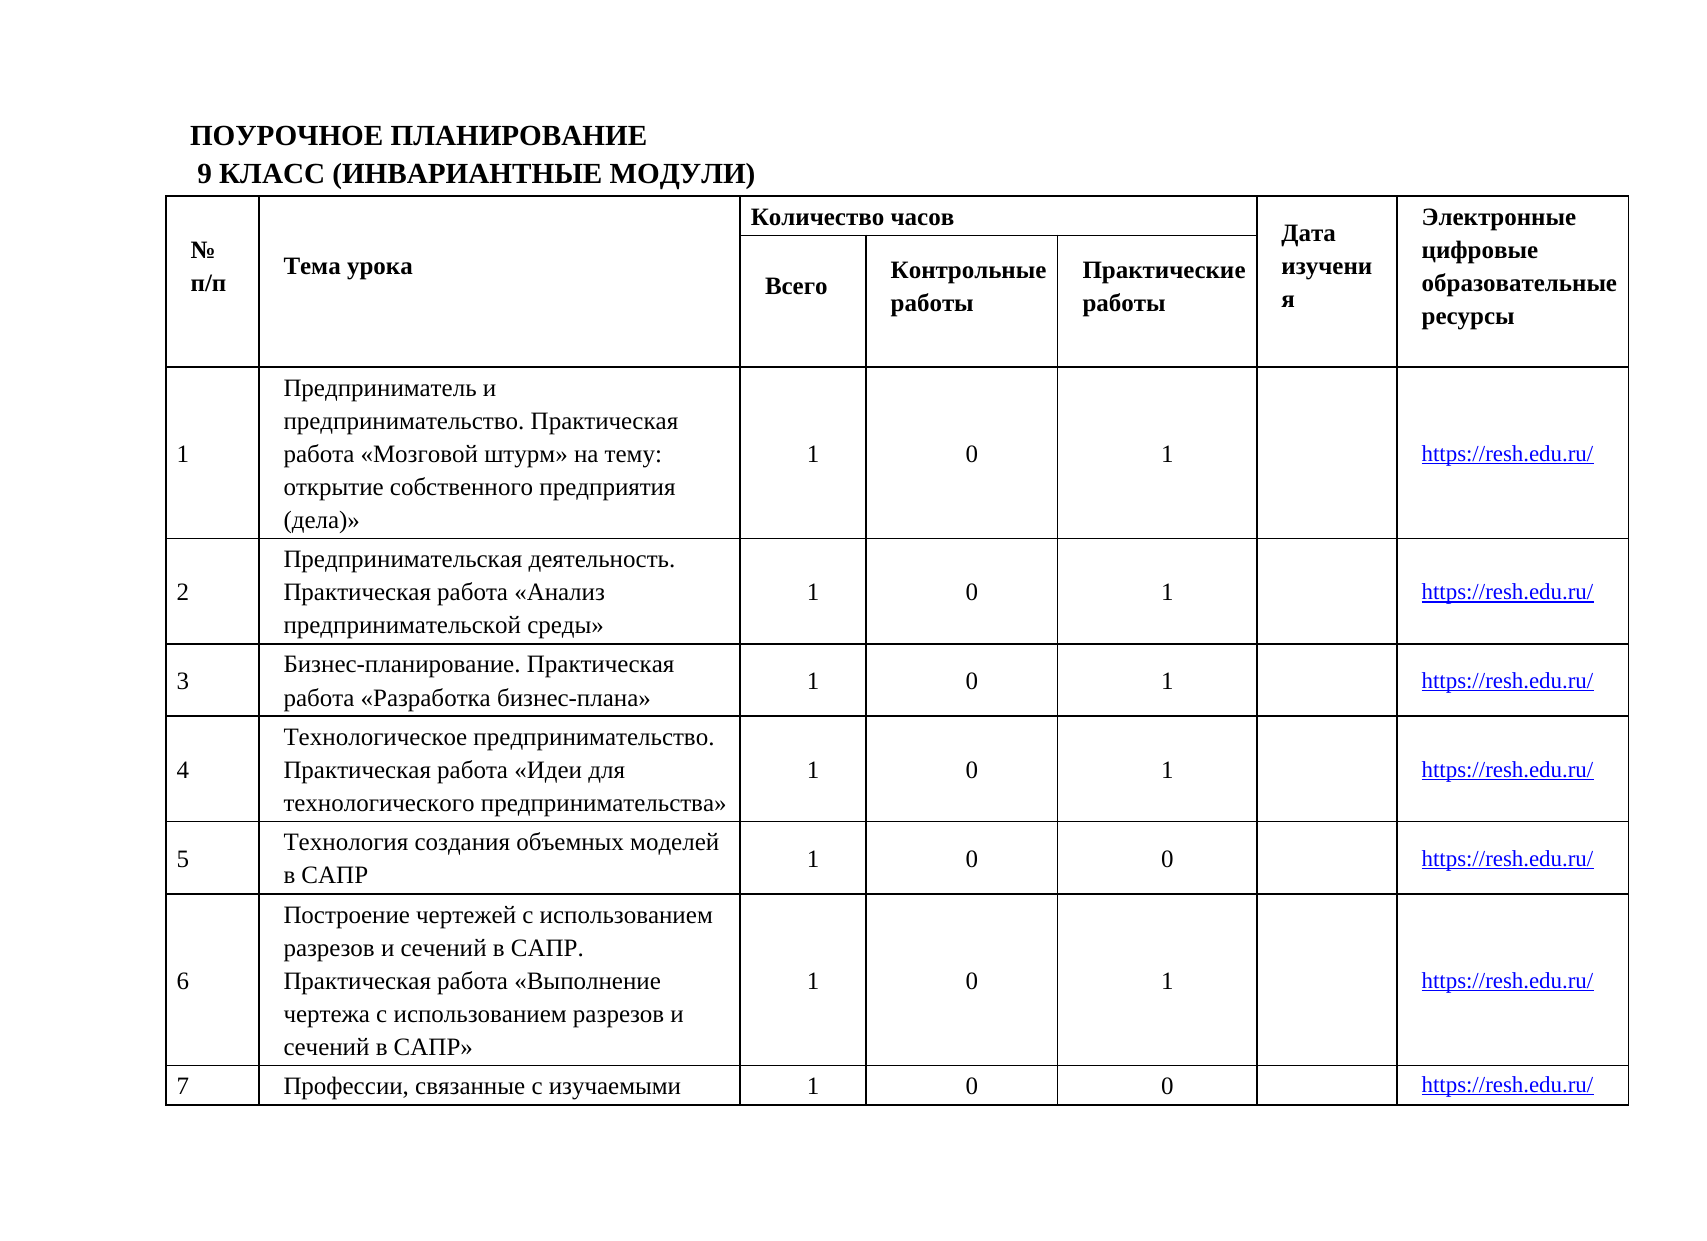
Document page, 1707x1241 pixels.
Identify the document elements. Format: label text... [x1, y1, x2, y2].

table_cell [1398, 1066, 1628, 1104]
text 9 КЛАСС (ИНВАРИАНТНЫЕ МОДУЛИ) [190, 157, 1618, 190]
table_cell 0 [867, 539, 1057, 643]
text ПОУРОЧНОЕ ПЛАНИРОВАНИЕ [190, 118, 1618, 152]
table_cell [1258, 717, 1396, 821]
table_cell 3 [167, 645, 258, 715]
table_cell https://resh.edu.ru/ [1398, 717, 1628, 821]
table_cell 1 [1058, 368, 1256, 537]
table_cell 0 [867, 1066, 1057, 1104]
table_cell 1 [741, 645, 865, 715]
table_header Дата изучения [1258, 197, 1396, 366]
table_header Количество часов [741, 197, 1256, 234]
table_cell 7 [167, 1066, 258, 1104]
table_cell Практические работы [1058, 236, 1256, 366]
table_cell [1258, 822, 1396, 893]
table_cell 1 [741, 539, 865, 643]
table_cell https://resh.edu.ru/ [1398, 539, 1628, 643]
table_cell 1 [741, 1066, 865, 1104]
table_cell https://resh.edu.ru/ [1398, 822, 1628, 893]
table_cell 1 [741, 717, 865, 821]
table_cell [260, 1066, 739, 1104]
table_cell 1 [741, 368, 865, 537]
table_cell [1258, 645, 1396, 715]
table_cell 0 [867, 717, 1057, 821]
table_cell Всего [741, 236, 865, 366]
table_cell 0 [867, 368, 1057, 537]
table_cell Технологическое предпринимательство. Практическая работа «Идеи для технологического предпринимательства» [260, 717, 739, 821]
table_cell 0 [1058, 1066, 1256, 1104]
table_cell Контрольные работы [867, 236, 1057, 366]
table_cell 0 [867, 645, 1057, 715]
table_cell 2 [167, 539, 258, 643]
table_cell 0 [867, 822, 1057, 893]
table_cell 4 [167, 717, 258, 821]
table_cell 5 [167, 822, 258, 893]
table_cell Построение чертежей с использованием разрезов и сечений в САПР. Практическая работа «Выполнение чертежа с использованием разрезов и сечений в САПР» [260, 895, 739, 1064]
table_cell Предпринимательская деятельность. Практическая работа «Анализ предпринимательской среды» [260, 539, 739, 643]
table_cell https://resh.edu.ru/ [1398, 645, 1628, 715]
table_cell 1 [1058, 895, 1256, 1064]
table_cell 1 [741, 895, 865, 1064]
table_header № п/п [167, 197, 258, 366]
table_header Тема урока [260, 197, 739, 366]
table_cell 1 [1058, 539, 1256, 643]
table_cell [1258, 368, 1396, 537]
table_cell Технология создания объемных моделей в САПР [260, 822, 739, 893]
table_cell 0 [1058, 822, 1256, 893]
table_cell 1 [1058, 645, 1256, 715]
table_header Электронные цифровые образовательные ресурсы [1398, 197, 1628, 366]
table_cell [1258, 1066, 1396, 1104]
table_cell 0 [867, 895, 1057, 1064]
table_cell [1258, 895, 1396, 1064]
table_cell 1 [167, 368, 258, 537]
table_cell 1 [1058, 717, 1256, 821]
table_cell Предприниматель и предпринимательство. Практическая работа «Мозговой штурм» на тему: открытие собственного предприятия (дела)» [260, 368, 739, 537]
table_cell 6 [167, 895, 258, 1064]
table_cell 1 [741, 822, 865, 893]
table_cell [1258, 539, 1396, 643]
table_cell Бизнес-планирование. Практическая работа «Разработка бизнес-плана» [260, 645, 739, 715]
table_cell https://resh.edu.ru/ [1398, 895, 1628, 1064]
table_cell https://resh.edu.ru/ [1398, 368, 1628, 537]
